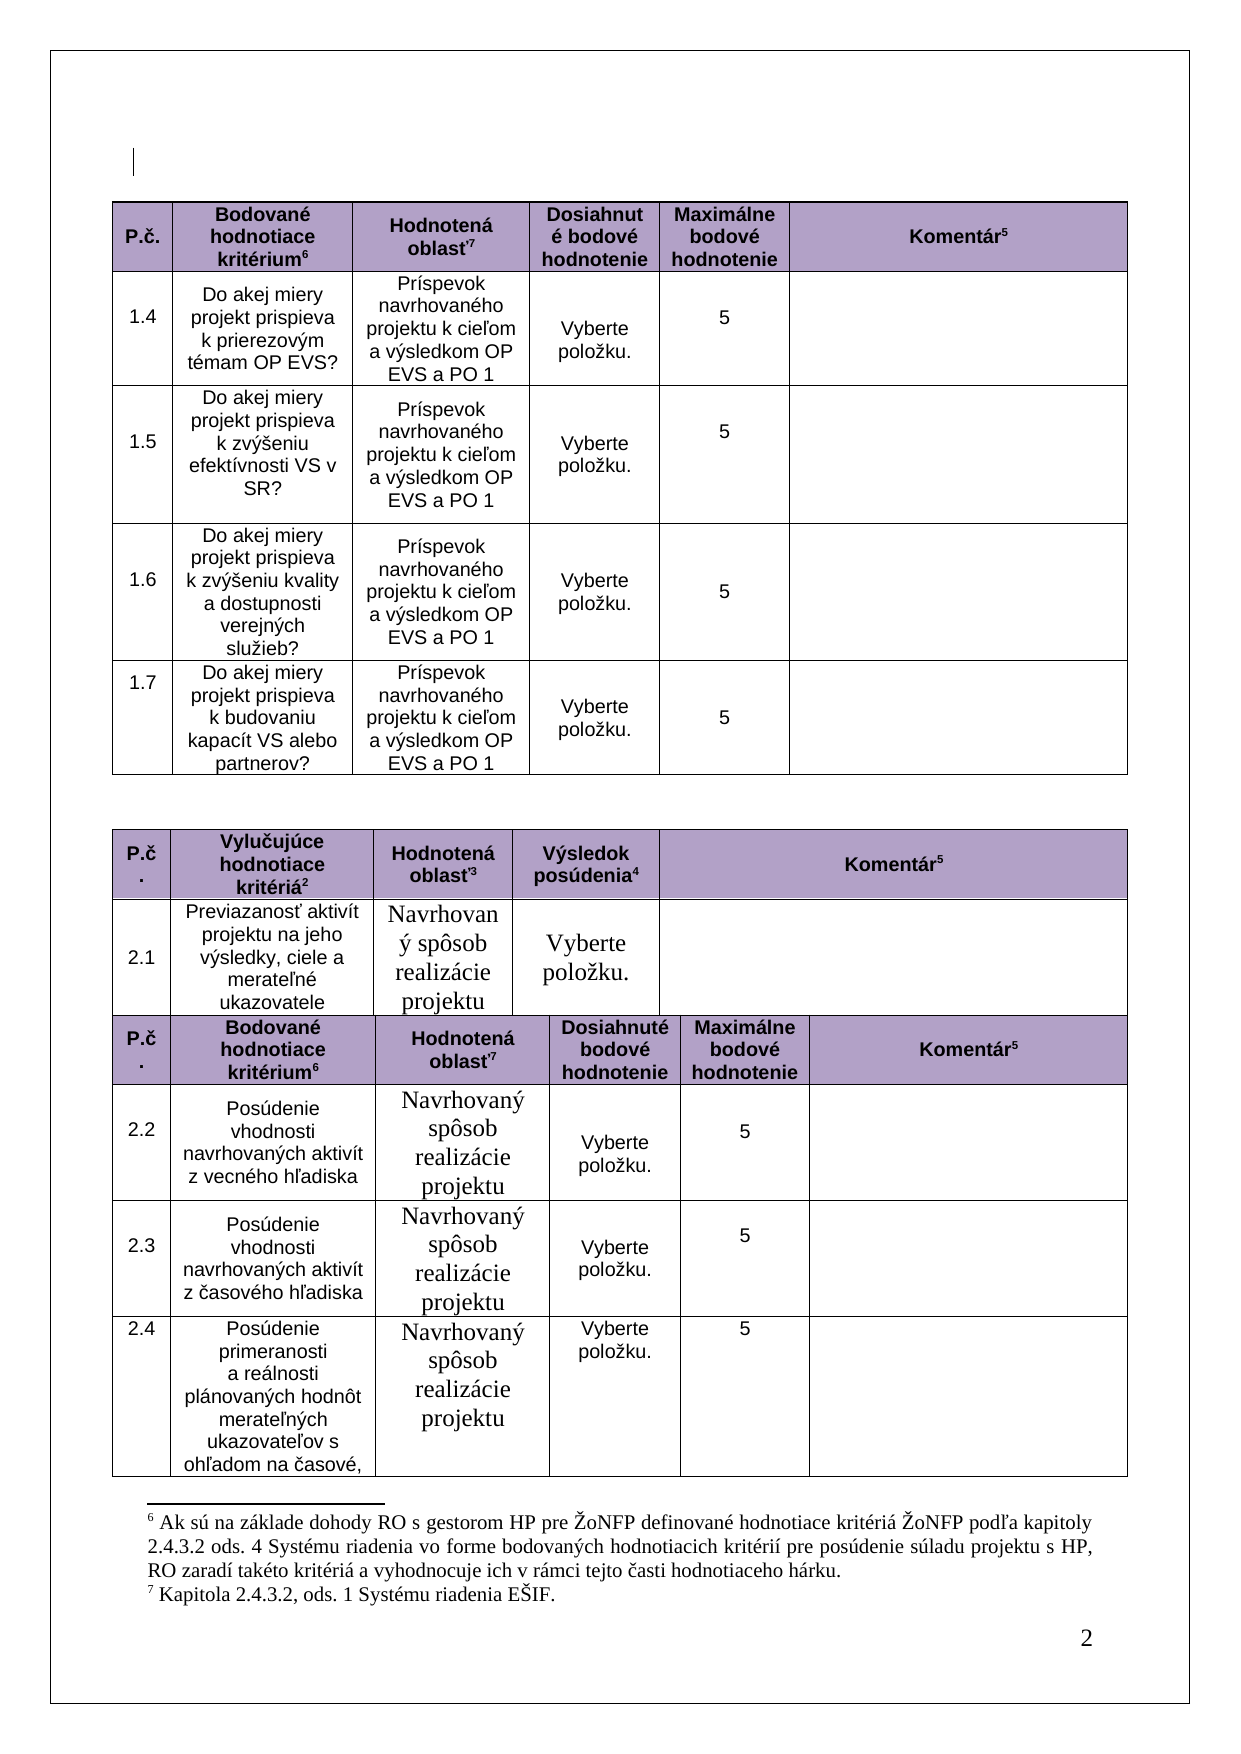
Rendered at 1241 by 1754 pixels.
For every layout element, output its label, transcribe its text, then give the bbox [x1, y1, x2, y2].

table_cell [530, 524, 659, 660]
table_cell 1.6 [113, 524, 172, 660]
table_cell 5 [660, 524, 789, 660]
table_cell [550, 1317, 680, 1476]
table_cell [660, 900, 1127, 1014]
table_cell 5 [660, 661, 789, 774]
table_cell [530, 272, 659, 385]
table_cell [790, 524, 1127, 660]
table_cell Posúdenie vhodnosti navrhovaných aktivít z vecného hľadiska [171, 1085, 375, 1200]
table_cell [171, 1317, 375, 1476]
table_cell 5 [681, 1085, 809, 1200]
table_cell [530, 386, 659, 522]
table_cell 1.4 [113, 272, 172, 385]
table_cell Príspevok navrhovaného projektu k cieľom a výsledkom OP EVS a PO 1 [353, 661, 529, 774]
table_header Hodnotená oblasť3 [374, 830, 512, 898]
table_header P.č. [113, 830, 170, 898]
table_cell 2.4 [113, 1317, 170, 1476]
table_cell Príspevok navrhovaného projektu k cieľom a výsledkom OP EVS a PO 1 [353, 386, 529, 522]
table_cell Maximálne bodové hodnotenie [681, 1016, 809, 1084]
table_cell [550, 1201, 680, 1316]
table_cell 5 [681, 1201, 809, 1316]
table_cell [530, 661, 659, 774]
table_cell Príspevok navrhovaného projektu k cieľom a výsledkom OP EVS a PO 1 [353, 524, 529, 660]
table_cell [550, 1085, 680, 1200]
table_cell [790, 386, 1127, 522]
table_header Výsledok posúdenia4 [513, 830, 659, 898]
table_cell P.č. [113, 1016, 170, 1084]
table_header Maximálne bodové hodnotenie [660, 203, 789, 271]
table_cell Komentár5 [810, 1016, 1127, 1084]
table_cell [810, 1317, 1127, 1476]
table_header Komentár5 [660, 830, 1127, 898]
table_cell [790, 661, 1127, 774]
table_cell Posúdenie vhodnosti navrhovaných aktivít z časového hľadiska [171, 1201, 375, 1316]
table_cell 2.2 [113, 1085, 170, 1200]
table_cell 5 [660, 272, 789, 385]
table_cell Dosiahnuté bodové hodnotenie [550, 1016, 680, 1084]
table_cell Hodnotená oblasť7 [376, 1016, 549, 1084]
table_cell 1.5 [113, 386, 172, 522]
table_cell 2.3 [113, 1201, 170, 1316]
table_header Komentár5 [790, 203, 1127, 271]
table_header Hodnotená oblasť [353, 203, 529, 271]
table_header P.č. [113, 203, 172, 271]
table_cell 5 [681, 1317, 809, 1476]
table_header Bodované hodnotiace kritérium [173, 203, 352, 271]
table_cell Do akej miery projekt prispieva k zvýšeniu kvality a dostupnosti verejných služieb? [173, 524, 352, 660]
table_cell Príspevok navrhovaného projektu k cieľom a výsledkom OP EVS a PO 1 [353, 272, 529, 385]
table_cell 2.1 [113, 900, 170, 1014]
table_cell [790, 272, 1127, 385]
table_cell Previazanosť aktivít projektu na jeho výsledky, ciele a merateľné ukazovatele [171, 900, 373, 1014]
table_cell 1.7 [113, 661, 172, 774]
table_cell Do akej miery projekt prispieva k prierezovým témam OP EVS? [173, 272, 352, 385]
table_header Dosiahnuté bodové hodnotenie [530, 203, 659, 271]
table_cell Do akej miery projekt prispieva k zvýšeniu efektívnosti VS v SR? [173, 386, 352, 522]
table_header Vylučujúce hodnotiace kritériá2 [171, 830, 373, 898]
table_cell Do akej miery projekt prispieva k budovaniu kapacít VS alebo partnerov? [173, 661, 352, 774]
table_cell 5 [660, 386, 789, 522]
table_cell [810, 1201, 1127, 1316]
table_cell Bodované hodnotiace kritérium6 [171, 1016, 375, 1084]
table_cell [810, 1085, 1127, 1200]
